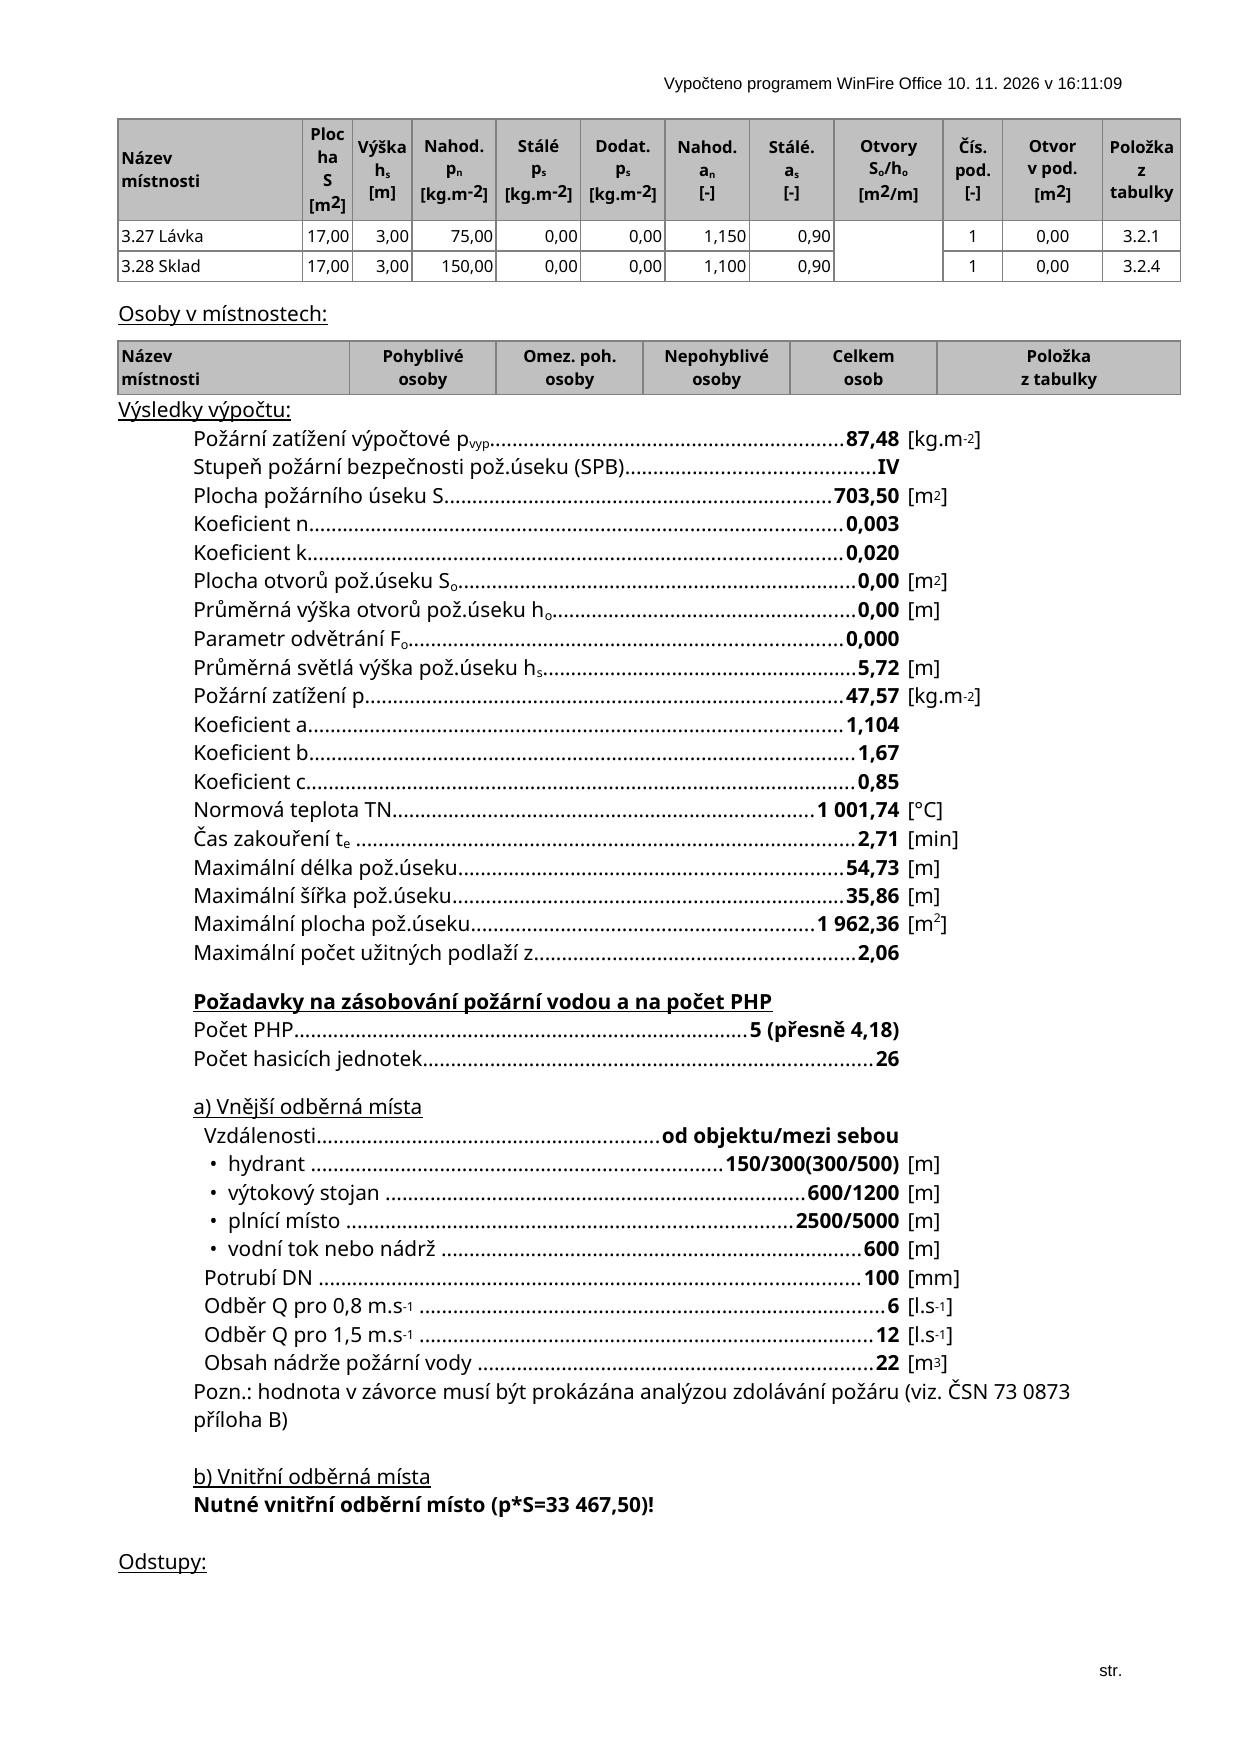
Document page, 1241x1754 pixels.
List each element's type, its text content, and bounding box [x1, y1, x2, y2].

text Odběr Q pro 0,8 m.s-1 6 [l.s-1] [193, 1291, 1122, 1320]
table_header Název místnosti [119, 342, 349, 394]
text Osoby v místnostech: [118, 299, 1122, 328]
table_header Celkem osob [791, 342, 936, 394]
text Průměrná výška otvorů pož.úseku ho 0,00 [m] [193, 595, 1122, 624]
text Obsah nádrže požární vody 22 [m3] [193, 1348, 1122, 1377]
table_header Čís. pod. [-] [944, 120, 1002, 220]
text Koeficient k 0,020 [193, 538, 1122, 566]
text Maximální šířka pož.úseku 35,86 [m] [193, 881, 1122, 909]
table_cell 3.2.1 [1103, 221, 1180, 250]
text Koeficient a 1,104 [193, 710, 1122, 738]
table_header Položka z tabulky [938, 342, 1180, 394]
text Koeficient n 0,003 [193, 509, 1122, 538]
table_header Otvor v pod. [m2] [1003, 120, 1102, 220]
table_cell 0,00 [581, 252, 664, 281]
table_cell 0,00 [497, 252, 580, 281]
text Nutné vnitřní odběrní místo (p*S=33 467,50)! [193, 1491, 1122, 1519]
text Normová teplota TN 1 001,74 [°C] [193, 795, 1122, 824]
text Pozn.: hodnota v závorce musí být prokázána analýzou zdolávání požáru (viz. ČSN 73 0873 příloha B) [193, 1377, 1122, 1434]
text Požární zatížení p 47,57 [kg.m-2] [193, 682, 1122, 710]
table_header Plocha S [m2] [303, 120, 352, 220]
table_cell 0,90 [750, 221, 833, 250]
table_cell 3.27 Lávka [119, 221, 302, 250]
text Odstupy: [118, 1547, 1122, 1576]
text • plnící místo 2500/5000 [m] [193, 1206, 1122, 1234]
text Odběr Q pro 1,5 m.s-1 12 [l.s-1] [193, 1320, 1122, 1348]
text b) Vnitřní odběrná místa [193, 1462, 1122, 1491]
text Požární zatížení výpočtové pvyp 87,48 [kg.m-2] [193, 424, 1122, 452]
table_header Omez. poh. osoby [497, 342, 642, 394]
text Plocha požárního úseku S 703,50 [m2] [193, 481, 1122, 509]
table_cell 3.2.4 [1103, 252, 1180, 281]
table_header Název místnosti [119, 120, 302, 220]
table_header Nepohyblivé osoby [644, 342, 789, 394]
text Maximální počet užitných podlaží z 2,06 [193, 938, 1122, 966]
table_cell 17,00 [303, 252, 352, 281]
text a) Vnější odběrná místa [193, 1092, 1122, 1121]
text • výtokový stojan 600/1200 [m] [193, 1178, 1122, 1206]
text Počet hasicích jednotek 26 [193, 1044, 1122, 1072]
text Koeficient c 0,85 [193, 767, 1122, 795]
text Maximální plocha pož.úseku 1 962,36 [m2] [193, 909, 1122, 938]
table_header Pohyblivé osoby [350, 342, 495, 394]
table_header Otvory So/ho [m2/m] [835, 120, 942, 220]
text Parametr odvětrání Fo 0,000 [193, 624, 1122, 653]
text • vodní tok nebo nádrž 600 [m] [193, 1234, 1122, 1263]
table_cell 0,00 [1003, 221, 1102, 250]
table_header Stálé ps [kg.m-2] [497, 120, 580, 220]
table_cell 1,100 [666, 252, 749, 281]
text Maximální délka pož.úseku 54,73 [m] [193, 853, 1122, 881]
text Čas zakouření te 2,71 [min] [193, 824, 1122, 853]
table_cell 150,00 [413, 252, 495, 281]
text Koeficient b 1,67 [193, 738, 1122, 767]
table_header Výška hs [m] [353, 120, 411, 220]
text Vzdálenosti od objektu/mezi sebou [193, 1121, 1122, 1149]
table_cell 1,150 [666, 221, 749, 250]
table_header Položka z tabulky [1103, 120, 1180, 220]
table_cell 1 [944, 221, 1002, 250]
table_cell 0,90 [750, 252, 833, 281]
table_cell 17,00 [303, 221, 352, 250]
table_cell 0,00 [581, 221, 664, 250]
table_header Nahod. pn [kg.m-2] [413, 120, 495, 220]
table_cell 1 [944, 252, 1002, 281]
table_cell 3,00 [353, 252, 411, 281]
table_cell 3.28 Sklad [119, 252, 302, 281]
text Výsledky výpočtu: [118, 395, 1122, 424]
table_cell 0,00 [1003, 252, 1102, 281]
text Průměrná světlá výška pož.úseku hs 5,72 [m] [193, 653, 1122, 682]
text Stupeň požární bezpečnosti pož.úseku (SPB) IV [193, 452, 1122, 481]
table_cell 0,00 [497, 221, 580, 250]
table_cell 3,00 [353, 221, 411, 250]
text • hydrant 150/300(300/500) [m] [193, 1149, 1122, 1178]
table_header Dodat. ps [kg.m-2] [581, 120, 664, 220]
text Požadavky na zásobování požární vodou a na počet PHP [193, 987, 1122, 1015]
table_header Stálé. as [-] [750, 120, 833, 220]
text Plocha otvorů pož.úseku So 0,00 [m2] [193, 566, 1122, 595]
text Potrubí DN 100 [mm] [193, 1263, 1122, 1291]
table_cell 75,00 [413, 221, 495, 250]
table_header Nahod. an [-] [666, 120, 749, 220]
text Počet PHP 5 (přesně 4,18) [193, 1015, 1122, 1044]
